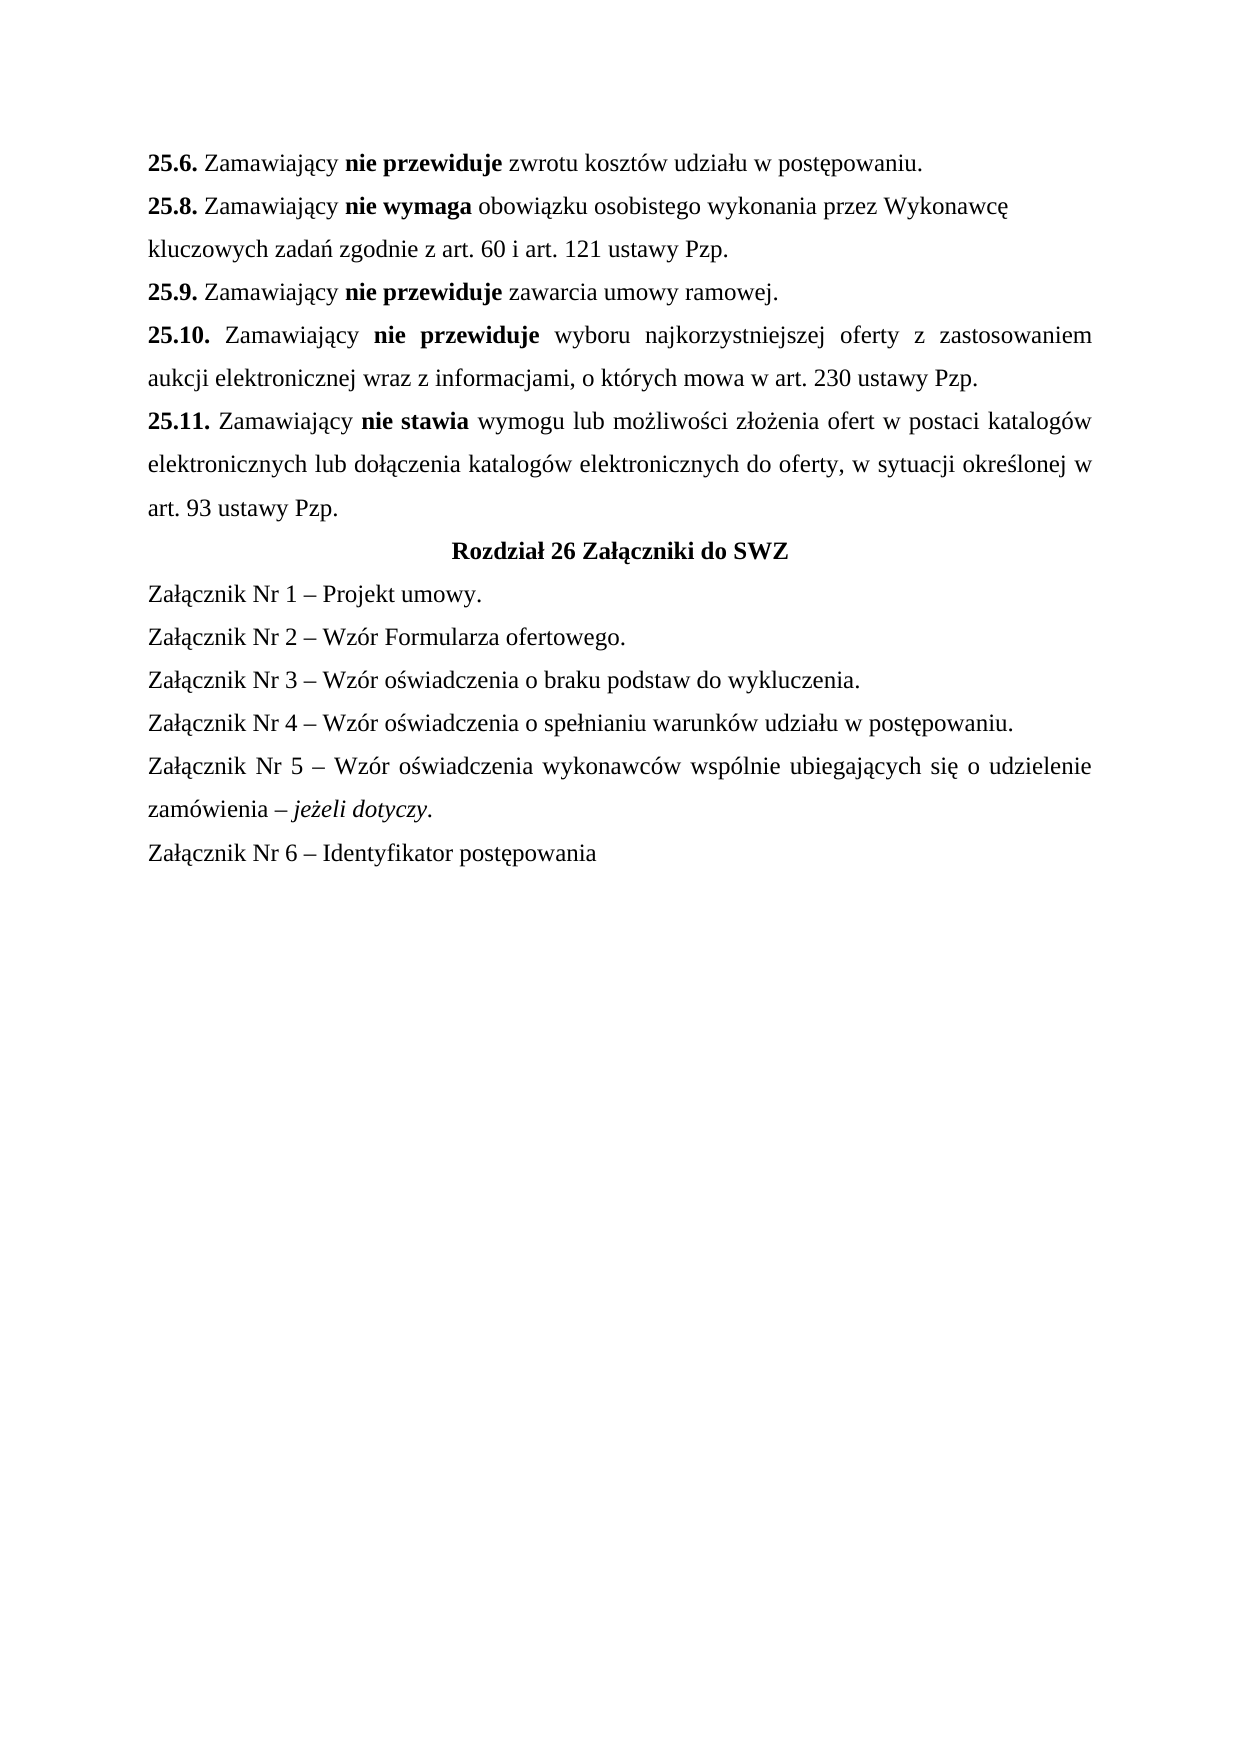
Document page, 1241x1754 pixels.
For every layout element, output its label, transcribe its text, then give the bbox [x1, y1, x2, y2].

text 25.9. Zamawiający nie przewiduje zawarcia umowy ramowej. [148, 277, 1093, 306]
text 25.6. Zamawiający nie przewiduje zwrotu kosztów udziału w postępowaniu. [148, 148, 1093, 176]
text Załącznik Nr 6 – Identyfikator postępowania [148, 838, 1093, 866]
text kluczowych zadań zgodnie z art. 60 i art. 121 ustawy Pzp. [148, 234, 1093, 263]
text 25.10. Zamawiający nie przewiduje wyboru najkorzystniejszej oferty z zastosowaniem aukcji elektronicznej wraz z informacjami, o których mowa w art. 230 ustawy Pzp. [148, 320, 1093, 392]
text Załącznik Nr 3 – Wzór oświadczenia o braku podstaw do wykluczenia. [148, 665, 1093, 694]
text Załącznik Nr 4 – Wzór oświadczenia o spełnianiu warunków udziału w postępowaniu. [148, 708, 1093, 737]
text Rozdział 26 Załączniki do SWZ [148, 536, 1093, 564]
text 25.8. Zamawiający nie wymaga obowiązku osobistego wykonania przez Wykonawcę [148, 191, 1093, 219]
text Załącznik Nr 2 – Wzór Formularza ofertowego. [148, 622, 1093, 651]
text Załącznik Nr 1 – Projekt umowy. [148, 579, 1093, 608]
text Załącznik Nr 5 – Wzór oświadczenia wykonawców wspólnie ubiegających się o udzielenie zamówienia – jeżeli dotyczy. [148, 751, 1093, 823]
text 25.11. Zamawiający nie stawia wymogu lub możliwości złożenia ofert w postaci katalogów elektronicznych lub dołączenia katalogów elektronicznych do oferty, w sytuacji określonej w art. 93 ustawy Pzp. [148, 406, 1093, 521]
